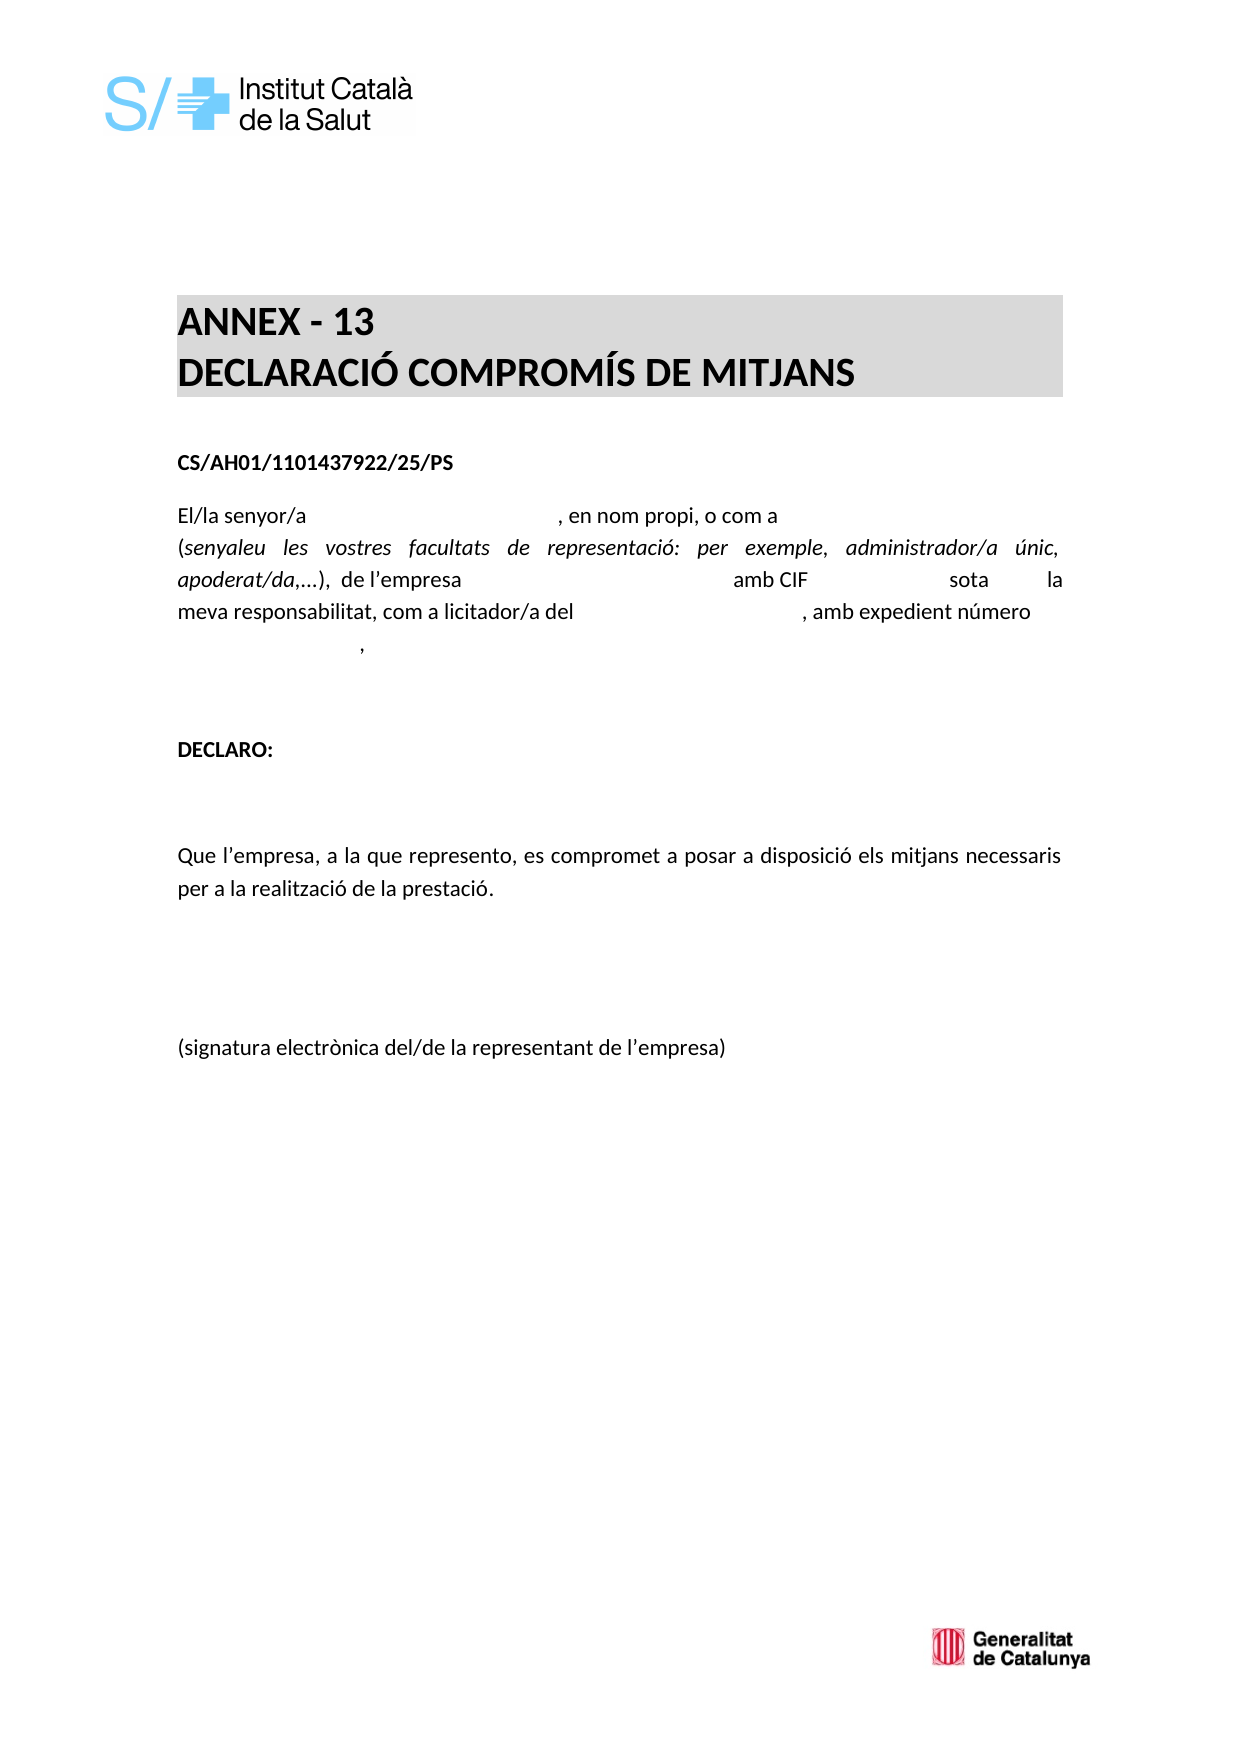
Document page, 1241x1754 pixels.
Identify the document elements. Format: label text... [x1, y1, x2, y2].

text Que l’empresa, a la que represento, es compromet a posar a disposició els mitjans necessaris per a la realització de la prestació. [177, 842, 1063, 902]
text (signatura electrònica del/de la representant de l’empresa) [177, 1033, 1063, 1061]
text CS/AH01/1101437922/25/PS [177, 448, 1063, 476]
picture [103, 73, 416, 136]
text DECLARO: [177, 736, 1063, 764]
text El/la senyor/a , en nom propi, o com a (senyaleu les vostres facultats de representació: per exemple, administrador/a únic, apoderat/da,...), de l’empresa amb CIF sota la meva responsabilitat, com a licitador/a del , amb expedient número , [177, 501, 1063, 658]
picture [893, 1621, 1129, 1674]
text ANNEX - 13 [177, 295, 1063, 346]
text DECLARACIÓ COMPROMÍS DE MITJANS [177, 346, 1063, 397]
